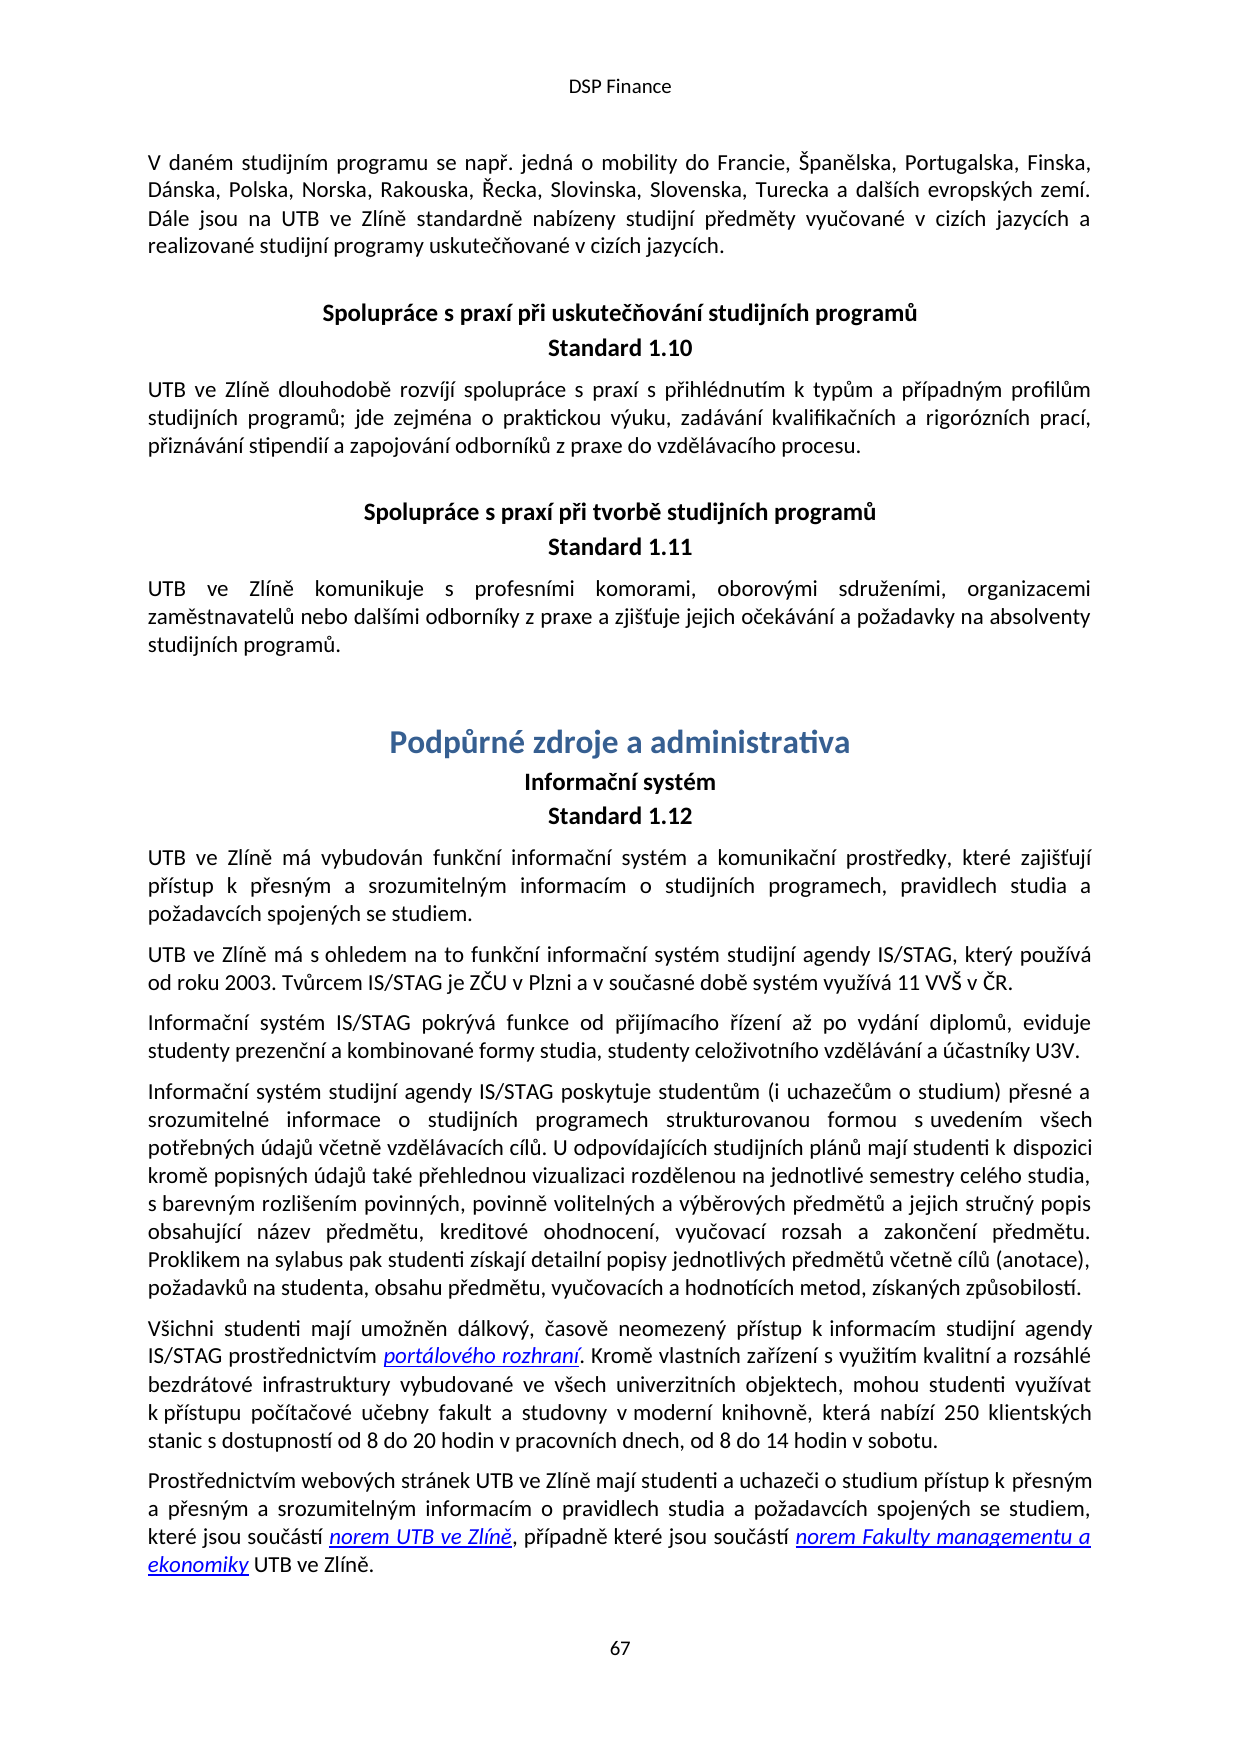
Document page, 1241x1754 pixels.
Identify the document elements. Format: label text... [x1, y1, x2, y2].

text UTB ve Zlíně má s ohledem na to funkční informační systém studijní agendy IS/STAG, který používá od roku 2003. Tvůrcem IS/STAG je ZČU v Plzni a v současné době systém využívá 11 VVŠ v ČR. [148, 940, 1093, 996]
subtitle Standard 1.12 [148, 800, 1093, 831]
subtitle Podpůrné zdroje a administrativa [148, 721, 1093, 761]
text Informační systém IS/STAG pokrývá funkce od přijímacího řízení až po vydání diplomů, eviduje studenty prezenční a kombinované formy studia, studenty celoživotního vzdělávání a účastníky U3V. [148, 1008, 1093, 1064]
subtitle Informační systém [148, 766, 1093, 796]
text UTB ve Zlíně komunikuje s profesními komorami, oborovými sdruženími, organizacemi zaměstnavatelů nebo dalšími odborníky z praxe a zjišťuje jejich očekávání a požadavky na absolventy studijních programů. [148, 574, 1093, 658]
text Prostřednictvím webových stránek UTB ve Zlíně mají studenti a uchazeči o studium přístup k přesným a přesným a srozumitelným informacím o pravidlech studia a požadavcích spojených se studiem, které jsou součástí norem UTB ve Zlíně, případně které jsou součástí norem Fakulty managementu a ekonomiky UTB ve Zlíně. [148, 1466, 1093, 1578]
subtitle Spolupráce s praxí při tvorbě studijních programů [148, 496, 1093, 527]
text UTB ve Zlíně dlouhodobě rozvíjí spolupráce s praxí s přihlédnutím k typům a případným profilům studijních programů; jde zejména o praktickou výuku, zadávání kvalifikačních a rigorózních prací, přiznávání stipendií a zapojování odborníků z praxe do vzdělávacího procesu. [148, 375, 1093, 459]
subtitle Spolupráce s praxí při uskutečňování studijních programů [148, 297, 1093, 328]
subtitle Standard 1.11 [148, 531, 1093, 562]
text UTB ve Zlíně má vybudován funkční informační systém a komunikační prostředky, které zajišťují přístup k přesným a srozumitelným informacím o studijních programech, pravidlech studia a požadavcích spojených se studiem. [148, 843, 1093, 927]
text Informační systém studijní agendy IS/STAG poskytuje studentům (i uchazečům o studium) přesné a srozumitelné informace o studijních programech strukturovanou formou s uvedením všech potřebných údajů včetně vzdělávacích cílů. U odpovídajících studijních plánů mají studenti k dispozici kromě popisných údajů také přehlednou vizualizaci rozdělenou na jednotlivé semestry celého studia, s barevným rozlišením povinných, povinně volitelných a výběrových předmětů a jejich stručný popis obsahující název předmětu, kreditové ohodnocení, vyučovací rozsah a zakončení předmětu. Proklikem na sylabus pak studenti získají detailní popisy jednotlivých předmětů včetně cílů (anotace), požadavků na studenta, obsahu předmětu, vyučovacích a hodnotících metod, získaných způsobilostí. [148, 1077, 1093, 1301]
subtitle Standard 1.10 [148, 332, 1093, 362]
text V daném studijním programu se např. jedná o mobility do Francie, Španělska, Portugalska, Finska, Dánska, Polska, Norska, Rakouska, Řecka, Slovinska, Slovenska, Turecka a dalších evropských zemí. Dále jsou na UTB ve Zlíně standardně nabízeny studijní předměty vyučované v cizích jazycích a realizované studijní programy uskutečňované v cizích jazycích. [148, 148, 1093, 260]
text Všichni studenti mají umožněn dálkový, časově neomezený přístup k informacím studijní agendy IS/STAG prostřednictvím portálového rozhraní. Kromě vlastních zařízení s využitím kvalitní a rozsáhlé bezdrátové infrastruktury vybudované ve všech univerzitních objektech, mohou studenti využívat k přístupu počítačové učebny fakult a studovny v moderní knihovně, která nabízí 250 klientských stanic s dostupností od 8 do 20 hodin v pracovních dnech, od 8 do 14 hodin v sobotu. [148, 1314, 1093, 1454]
